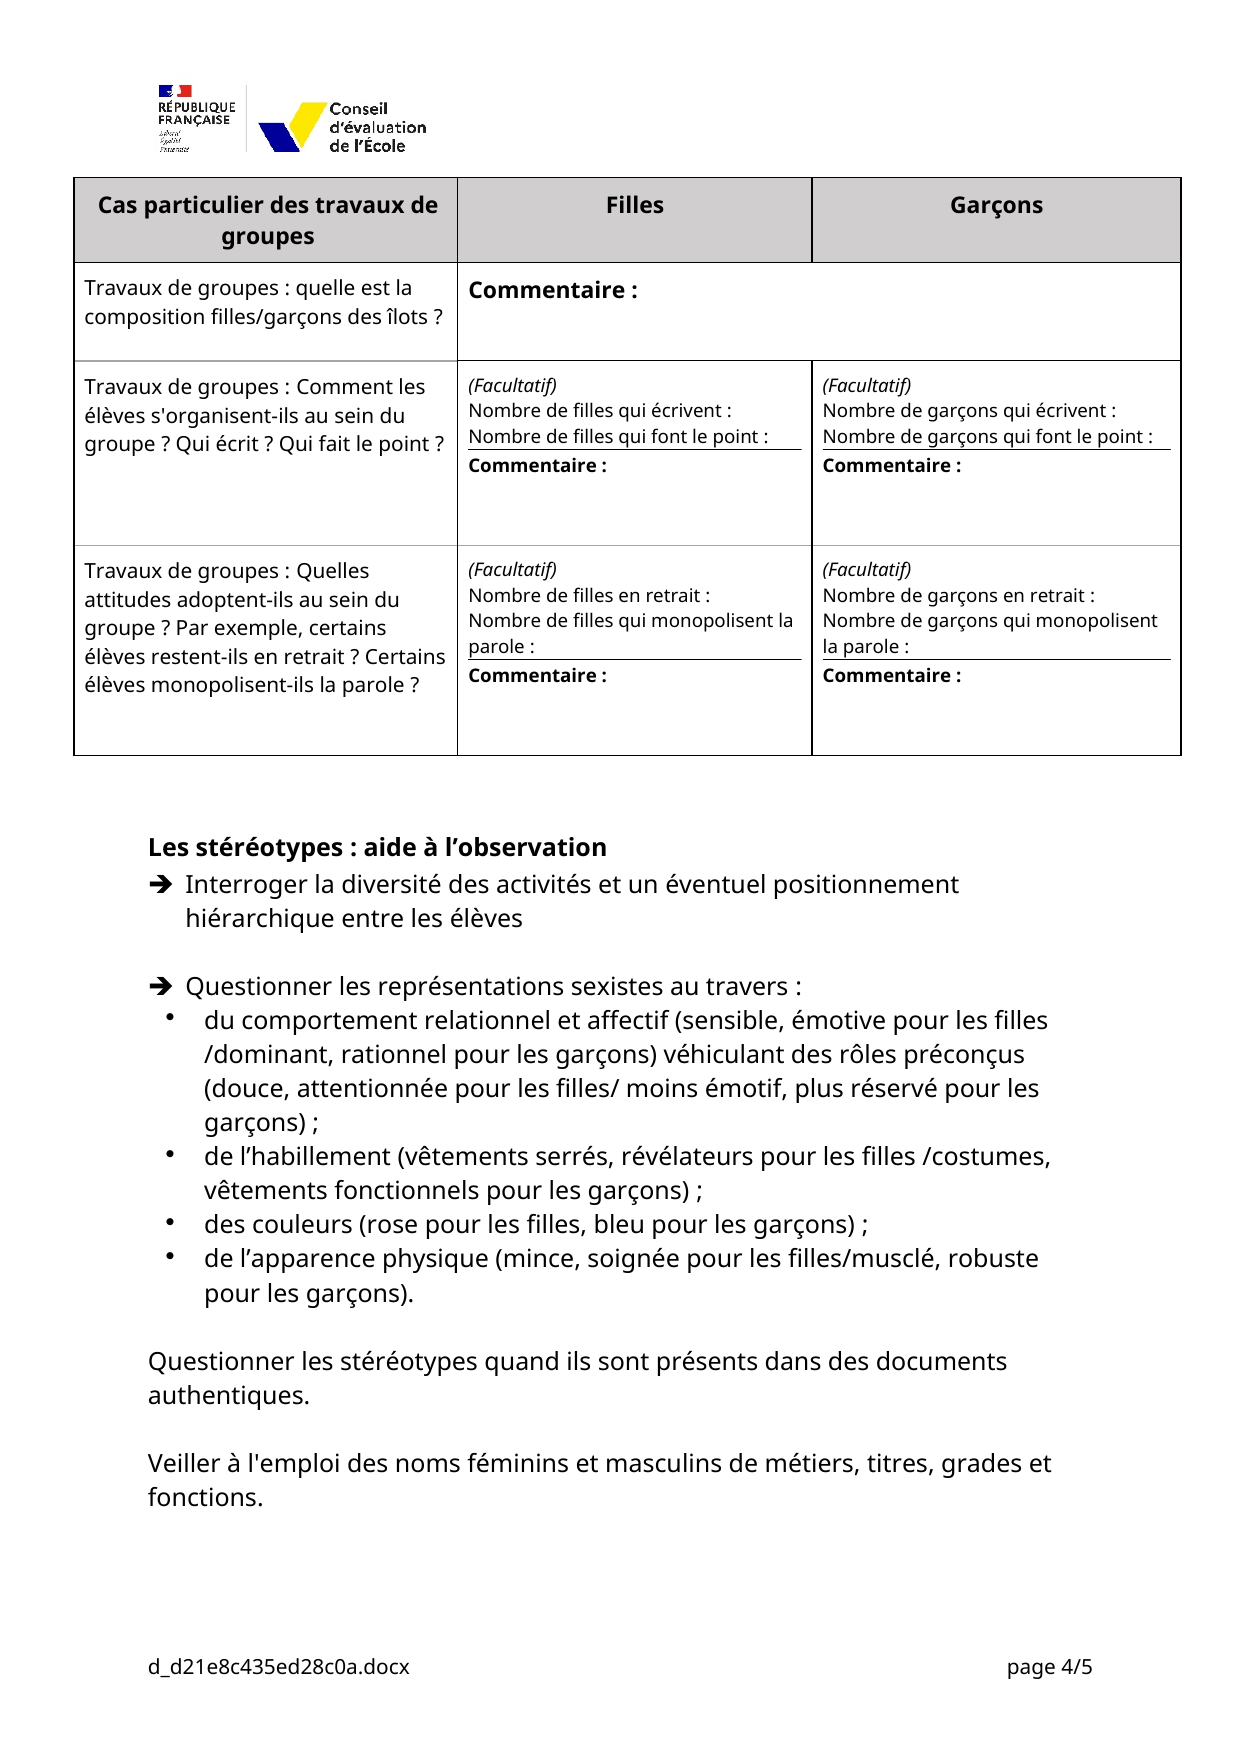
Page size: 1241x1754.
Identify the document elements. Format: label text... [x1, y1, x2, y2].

table_header Garçons [813, 178, 1180, 262]
text Veiller à l'emploi des noms féminins et masculins de métiers, titres, grades et fonctions. [148, 1446, 1093, 1514]
list de l’habillement (vêtements serrés, révélateurs pour les filles /costumes, vêtements fonctionnels pour les garçons) ; [166, 1139, 1093, 1207]
table_cell (Facultatif) Nombre de garçons qui écrivent : Nombre de garçons qui font le point : Commentaire : [813, 361, 1180, 545]
table_cell (Facultatif) Nombre de garçons en retrait : Nombre de garçons qui monopolisent la parole : Commentaire : [813, 546, 1180, 754]
table_cell (Facultatif) Nombre de filles qui écrivent : Nombre de filles qui font le point : Commentaire : [458, 361, 811, 545]
list des couleurs (rose pour les filles, bleu pour les garçons) ; [166, 1207, 1093, 1241]
table_header Filles [458, 178, 811, 262]
text Questionner les stéréotypes quand ils sont présents dans des documents authentiques. [148, 1343, 1093, 1411]
table_cell Travaux de groupes : quelle est la composition filles/garçons des îlots ? [75, 263, 457, 360]
table_header Cas particulier des travaux de groupes [75, 178, 457, 262]
list Interroger la diversité des activités et un éventuel positionnement hiérarchique entre les élèves [148, 866, 1093, 934]
picture [147, 73, 432, 161]
list du comportement relationnel et affectif (sensible, émotive pour les filles /dominant, rationnel pour les garçons) véhiculant des rôles préconçus (douce, attentionnée pour les filles/ moins émotif, plus réservé pour les garçons) ; [166, 1003, 1093, 1139]
table_cell Travaux de groupes : Comment les élèves s'organisent-ils au sein du groupe ? Qui écrit ? Qui fait le point ? [75, 362, 457, 545]
table_cell Travaux de groupes : Quelles attitudes adoptent-ils au sein du groupe ? Par exemple, certains élèves restent-ils en retrait ? Certains élèves monopolisent-ils la parole ? [75, 546, 457, 754]
table_cell (Facultatif) Nombre de filles en retrait : Nombre de filles qui monopolisent la parole : Commentaire : [458, 546, 811, 754]
list de l’apparence physique (mince, soignée pour les filles/musclé, robuste pour les garçons). [166, 1241, 1093, 1309]
table_cell Commentaire : [458, 263, 1180, 360]
text Les stéréotypes : aide à l’observation [148, 830, 1093, 864]
list Questionner les représentations sexistes au travers : [148, 969, 1093, 1003]
